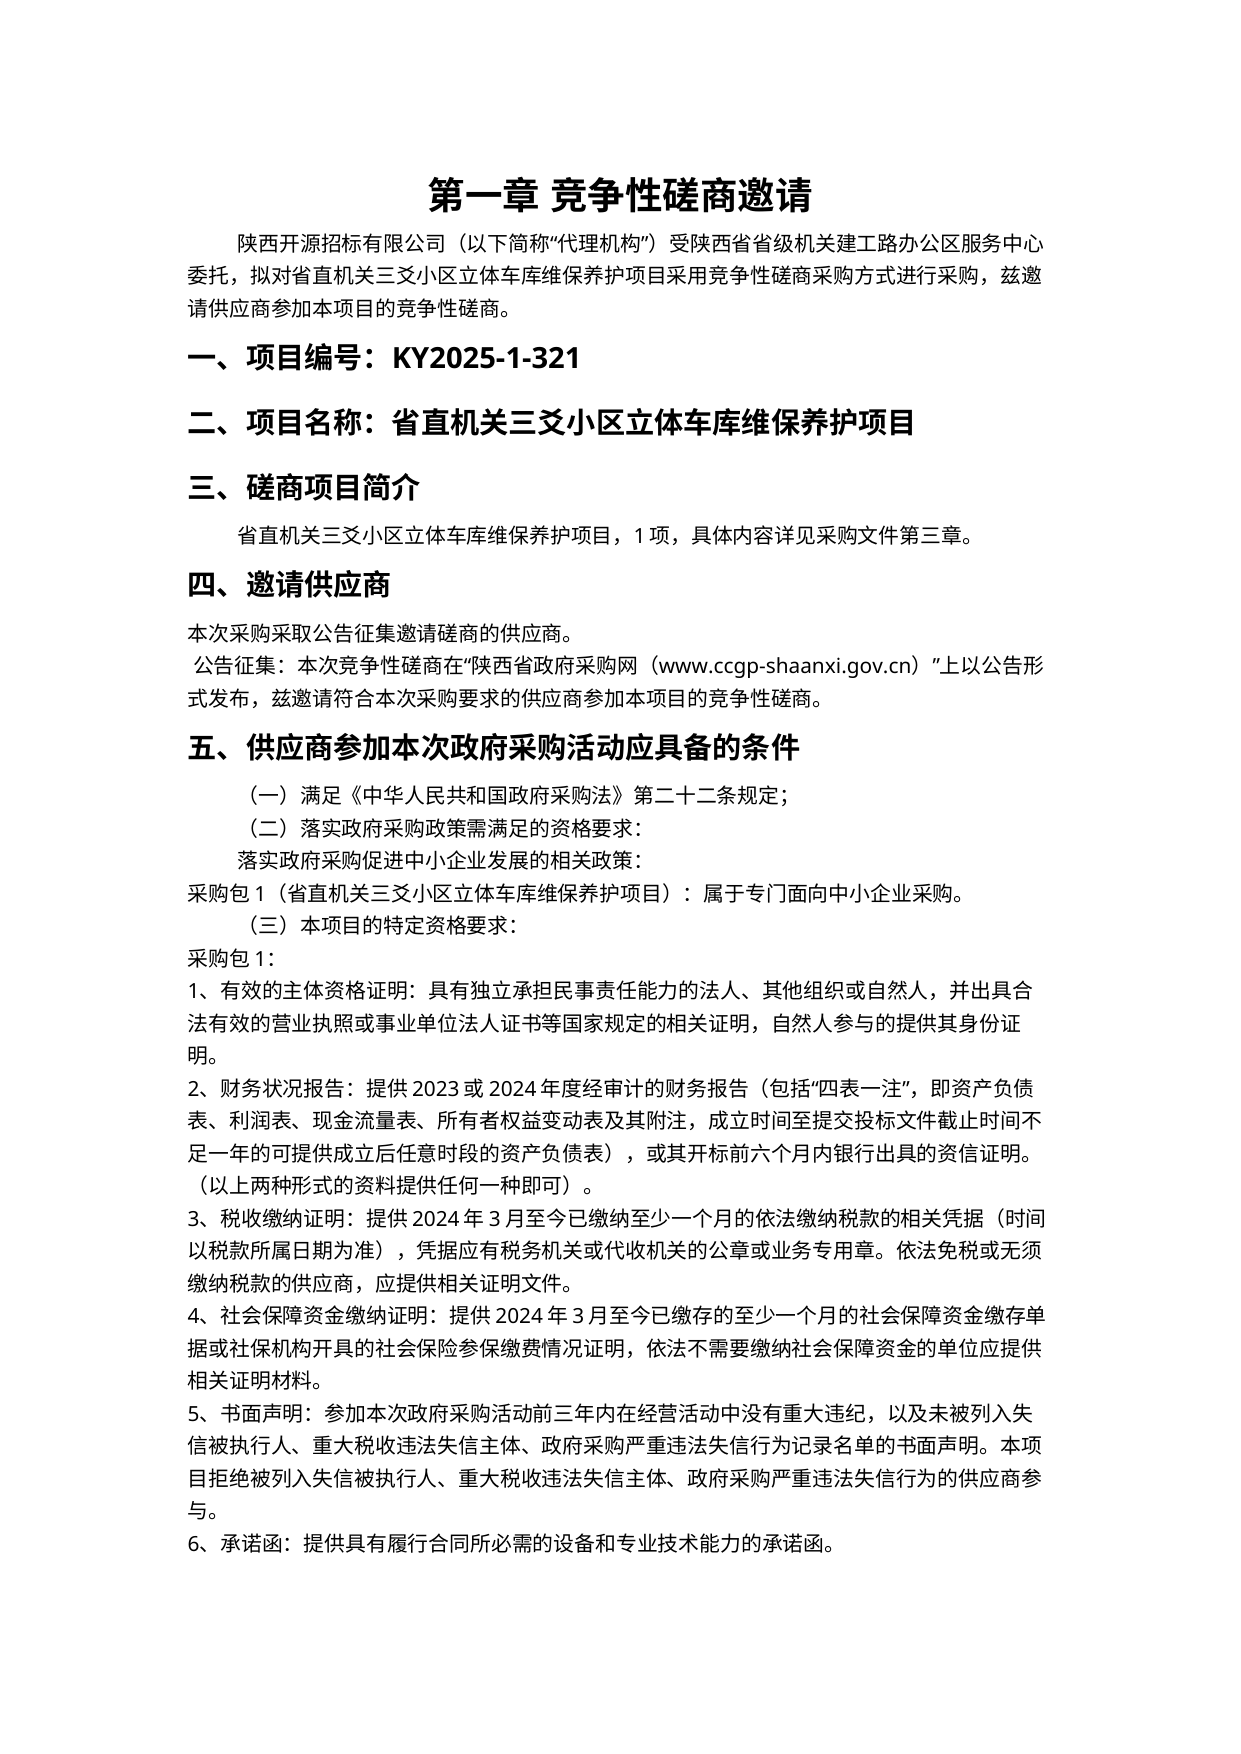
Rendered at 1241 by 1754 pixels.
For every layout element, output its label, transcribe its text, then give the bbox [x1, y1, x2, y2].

text 2、财务状况报告：提供2023或2024年度经审计的财务报告（包括“四表一注”，即资产负债表、利润表、现金流量表、所有者权益变动表及其附注，成立时间至提交投标文件截止时间不足一年的可提供成立后任意时段的资产负债表），或其开标前六个月内银行出具的资信证明。（以上两种形式的资料提供任何一种即可）。 [187, 1072, 1053, 1202]
text 第一章 竞争性磋商邀请 [187, 162, 1053, 227]
text （一）满足《中华人民共和国政府采购法》第二十二条规定； [187, 779, 1053, 812]
text 陕西开源招标有限公司（以下简称“代理机构”）受陕西省省级机关建工路办公区服务中心委托，拟对省直机关三爻小区立体车库维保养护项目采用竞争性磋商采购方式进行采购，兹邀请供应商参加本项目的竞争性磋商。 [187, 227, 1053, 324]
text 三、磋商项目简介 [187, 454, 1053, 519]
text 二、项目名称：省直机关三爻小区立体车库维保养护项目 [187, 389, 1053, 454]
text 1、有效的主体资格证明：具有独立承担民事责任能力的法人、其他组织或自然人，并出具合法有效的营业执照或事业单位法人证书等国家规定的相关证明，自然人参与的提供其身份证明。 [187, 974, 1053, 1072]
text 4、社会保障资金缴纳证明：提供2024年3月至今已缴存的至少一个月的社会保障资金缴存单据或社保机构开具的社会保险参保缴费情况证明，依法不需要缴纳社会保障资金的单位应提供相关证明材料。 [187, 1299, 1053, 1397]
text 省直机关三爻小区立体车库维保养护项目，1项，具体内容详见采购文件第三章。 [187, 519, 1053, 552]
text （二）落实政府采购政策需满足的资格要求： [187, 812, 1053, 844]
text 五、供应商参加本次政府采购活动应具备的条件 [187, 714, 1053, 779]
text 5、书面声明：参加本次政府采购活动前三年内在经营活动中没有重大违纪，以及未被列入失信被执行人、重大税收违法失信主体、政府采购严重违法失信行为记录名单的书面声明。本项目拒绝被列入失信被执行人、重大税收违法失信主体、政府采购严重违法失信行为的供应商参与。 [187, 1397, 1053, 1527]
text 四、邀请供应商 [187, 552, 1053, 617]
text 落实政府采购促进中小企业发展的相关政策： [187, 844, 1053, 877]
text 采购包1： [187, 942, 1053, 974]
text （三）本项目的特定资格要求： [187, 909, 1053, 942]
text 一、项目编号：KY2025-1-321 [187, 324, 1053, 389]
text 6、承诺函：提供具有履行合同所必需的设备和专业技术能力的承诺函。 [187, 1527, 1053, 1559]
text 3、税收缴纳证明：提供2024年3月至今已缴纳至少一个月的依法缴纳税款的相关凭据（时间以税款所属日期为准），凭据应有税务机关或代收机关的公章或业务专用章。依法免税或无须缴纳税款的供应商，应提供相关证明文件。 [187, 1202, 1053, 1299]
text 采购包1（省直机关三爻小区立体车库维保养护项目）：属于专门面向中小企业采购。 [187, 877, 1053, 909]
text 公告征集：本次竞争性磋商在“陕西省政府采购网（www.ccgp-shaanxi.gov.cn）”上以公告形式发布，兹邀请符合本次采购要求的供应商参加本项目的竞争性磋商。 [187, 649, 1053, 714]
text 本次采购采取公告征集邀请磋商的供应商。 [187, 617, 1053, 649]
